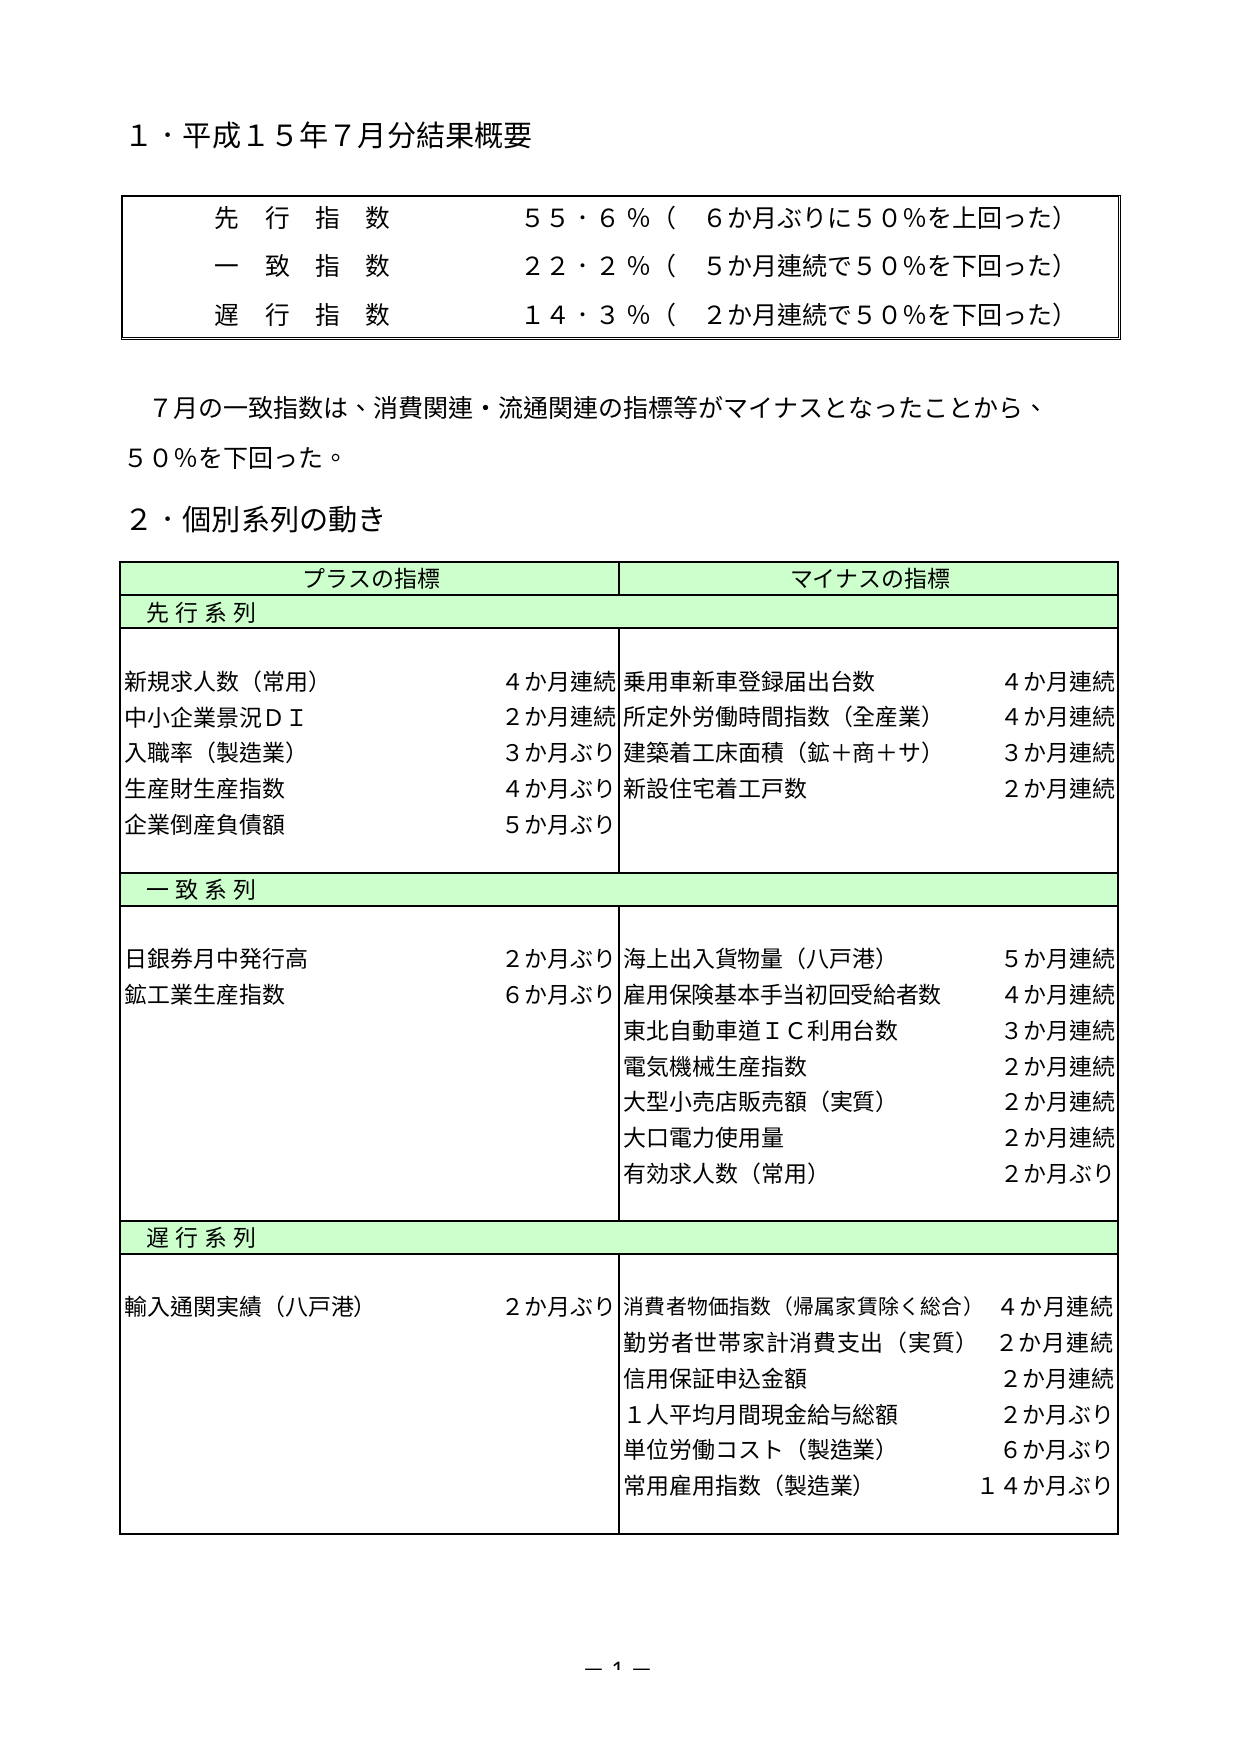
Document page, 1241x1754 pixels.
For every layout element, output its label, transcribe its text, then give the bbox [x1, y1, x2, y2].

table_cell ５か月連続 ４か月連続 ３か月連続 ２か月連続 ２か月連続 ２か月連続 ２か月ぶり [972, 907, 1117, 1220]
table_cell 遅 行 系 列 [121, 1222, 1117, 1253]
table_cell ４か月連続 ２か月連続 ３か月ぶり ４か月ぶり ５か月ぶり [438, 629, 618, 872]
table_cell 消費者物価指数（帰属家賃除く総合） ４か月連続勤労者世帯家計消費支出（実質） ２か月連続信用保証申込金額 ２か月連続 １人平均月間現金給与総額 ２か月ぶり 単位労働コスト（製造業） ６か月ぶり常用雇用指数（製造業） １４か月ぶり [620, 1255, 1117, 1533]
table_header プラスの指標 [121, 563, 618, 594]
table_cell 新規求人数（常用） 中小企業景況ＤＩ 入職率（製造業） 生産財生産指数 企業倒産負債額 [121, 629, 438, 872]
table_cell ２か月連続で５０％を下回った） [687, 290, 1118, 337]
table_header 先 [123, 197, 250, 240]
table_cell ５か月連続で５０％を下回った） [687, 240, 1118, 290]
table_cell 一 致 系 列 [121, 874, 1117, 905]
table_cell 乗用車新車登録届出台数 所定外労働時間指数（全産業） 建築着工床面積（鉱＋商＋サ） 新設住宅着工戸数 [620, 629, 972, 872]
table_cell 行 [250, 290, 300, 337]
table_header 行 [250, 197, 300, 240]
table_cell 海上出入貨物量（八戸港） 雇用保険基本手当初回受給者数東北自動車道ＩＣ利用台数 電気機械生産指数 大型小売店販売額（実質） 大口電力使用量 有効求人数（常用） [620, 907, 972, 1220]
table_cell ２か月ぶり ６か月ぶり [438, 907, 618, 1220]
table_cell ２か月ぶり [438, 1255, 618, 1533]
table_header 数 [350, 197, 452, 240]
table_cell 先 行 系 列 [121, 596, 1117, 627]
table_cell 致 [250, 240, 300, 290]
table_cell ４か月連続 ４か月連続 ３か月連続 ２か月連続 [972, 629, 1117, 872]
table_cell 数 [350, 240, 452, 290]
table_header ６か月ぶりに５０％を上回った） [687, 197, 1118, 240]
table_header マイナスの指標 [620, 563, 1117, 594]
text ５０％を下回った。 [124, 441, 1142, 475]
table_cell 一 [123, 240, 250, 290]
table_cell 数 [350, 290, 452, 337]
table_header ５５．６ ％（ [452, 197, 687, 240]
table_cell 遅 [123, 290, 250, 337]
text ２．個別系列の動き [124, 499, 1142, 538]
table_cell 輸入通関実績（八戸港） [121, 1255, 438, 1533]
table_header 指 [300, 197, 350, 240]
table_cell 日銀券月中発行高鉱工業生産指数 [121, 907, 438, 1220]
table_cell 指 [300, 240, 350, 290]
table_cell ２２．２ ％（ [452, 240, 687, 290]
table_cell １４．３ ％（ [452, 290, 687, 337]
subtitle ７月の一致指数は、消費関連・流通関連の指標等がマイナスとなったことから、 [149, 391, 1142, 424]
table_cell 指 [300, 290, 350, 337]
